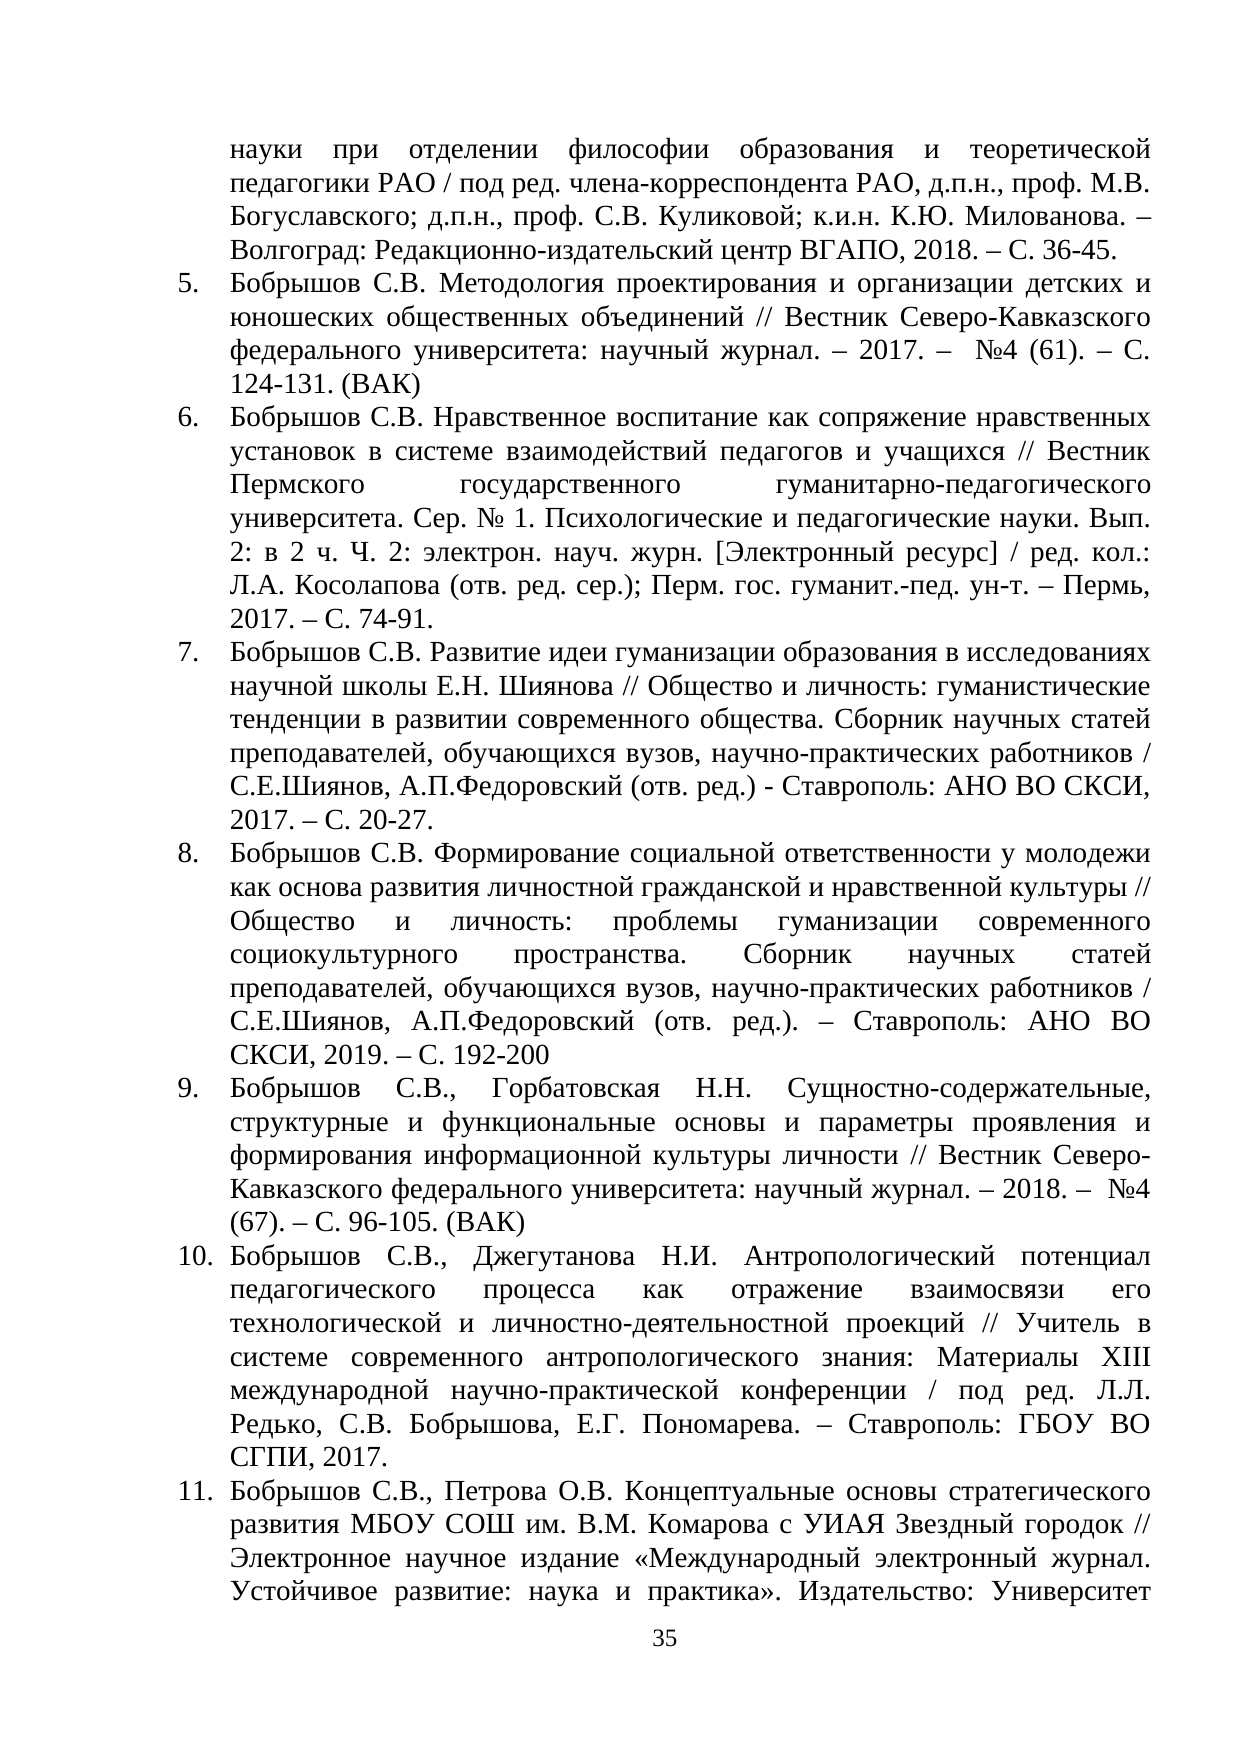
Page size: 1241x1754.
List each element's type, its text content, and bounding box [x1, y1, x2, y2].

list Бобрышов С.В. Нравственное воспитание как сопряжение нравственных установок в системе взаимодействий педагогов и учащихся // Вестник Пермского государственного гуманитарно-педагогического университета. Сер. № 1. Психологические и педагогические науки. Вып. 2: в 2 ч. Ч. 2: электрон. науч. журн. [Электронный ресурс] / ред. кол.: Л.А. Косолапова (отв. ред. сер.); Перм. гос. гуманит.-пед. ун-т. – Пермь, 2017. – С. 74-91. [177, 399, 1152, 634]
list Бобрышов С.В. Развитие идеи гуманизации образования в исследованиях научной школы Е.Н. Шиянова // Общество и личность: гуманистические тенденции в развитии современного общества. Сборник научных статей преподавателей, обучающихся вузов, научно-практических работников / С.Е.Шиянов, А.П.Федоровский (отв. ред.) - Ставрополь: АНО ВО СКСИ, 2017. – С. 20-27. [177, 634, 1152, 836]
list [177, 1473, 1152, 1607]
list Бобрышов С.В. Методология проектирования и организации детских и юношеских общественных объединений // Вестник Северо-Кавказского федерального университета: научный журнал. – 2017. – №4 (61). – С. 124-131. (ВАК) [177, 265, 1152, 399]
list Бобрышов С.В., Джегутанова Н.И. Антропологический потенциал педагогического процесса как отражение взаимосвязи его технологической и личностно-деятельностной проекций // Учитель в системе современного антропологического знания: Материалы XIII международной научно-практической конференции / под ред. Л.Л. Редько, С.В. Бобрышова, Е.Г. Пономарева. – Ставрополь: ГБОУ ВО СГПИ, 2017. [177, 1238, 1152, 1473]
list Бобрышов С.В. Формирование социальной ответственности у молодежи как основа развития личностной гражданской и нравственной культуры // Общество и личность: проблемы гуманизации современного социокультурного пространства. Сборник научных статей преподавателей, обучающихся вузов, научно-практических работников / С.Е.Шиянов, А.П.Федоровский (отв. ред.). – Ставрополь: АНО ВО СКСИ, 2019. – С. 192-200 [177, 836, 1152, 1070]
list Бобрышов С.В., Горбатовская Н.Н. Сущностно-содержательные, структурные и функциональные основы и параметры проявления и формирования информационной культуры личности // Вестник Северо-Кавказского федерального университета: научный журнал. – 2018. – №4 (67). – С. 96-105. (ВАК) [177, 1070, 1152, 1238]
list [177, 131, 1152, 265]
